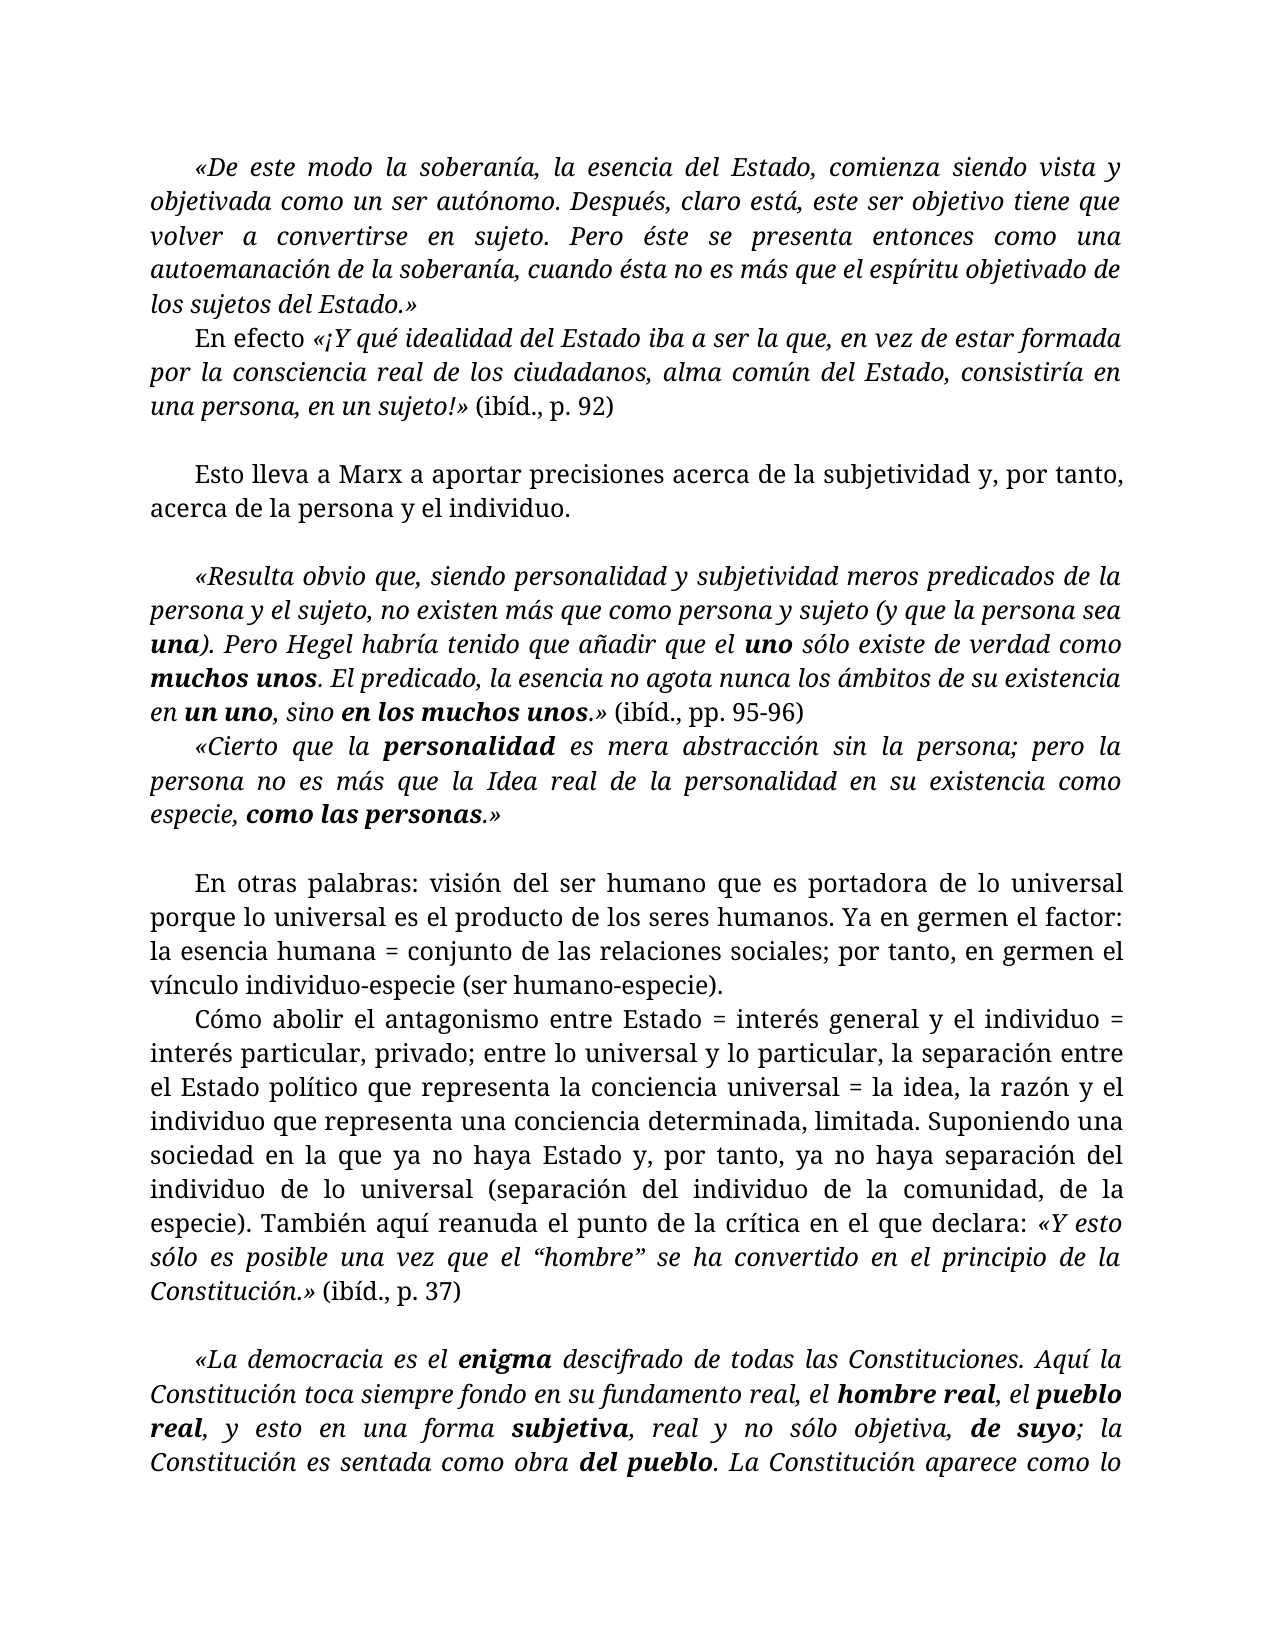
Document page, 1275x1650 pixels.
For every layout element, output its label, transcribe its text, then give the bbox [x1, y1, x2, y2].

text Cómo abolir el antagonismo entre Estado = interés general y el individuo = interés particular, privado; entre lo universal y lo particular, la separación entre el Estado político que representa la conciencia universal = la idea, la razón y el individuo que representa una conciencia determinada, limitada. Suponiendo una sociedad en la que ya no haya Estado y, por tanto, ya no haya separación del individuo de lo universal (separación del individuo de la comunidad, de la especie). También aquí reanuda el punto de la crítica en el que declara: «Y esto sólo es posible una vez que el “hombre” se ha convertido en el principio de la Constitución.» (ibíd., p. 37) [150, 1002, 1125, 1308]
text En otras palabras: visión del ser humano que es portadora de lo universal porque lo universal es el producto de los seres humanos. Ya en germen el factor: la esencia humana = conjunto de las relaciones sociales; por tanto, en germen el vínculo individuo-especie (ser humano-especie). [150, 865, 1125, 1002]
text «Resulta obvio que, siendo personalidad y subjetividad meros predicados de la persona y el sujeto, no existen más que como persona y sujeto (y que la persona sea una). Pero Hegel habría tenido que añadir que el uno sólo existe de verdad como muchos unos. El predicado, la esencia no agota nunca los ámbitos de su existencia en un uno, sino en los muchos unos.» (ibíd., pp. 95-96) [150, 559, 1125, 729]
text «Cierto que la personalidad es mera abstracción sin la persona; pero la persona no es más que la Idea real de la personalidad en su existencia como especie, como las personas.» [150, 729, 1125, 831]
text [150, 1342, 1125, 1478]
text «De este modo la soberanía, la esencia del Estado, comienza siendo vista y objetivada como un ser autónomo. Después, claro está, este ser objetivo tiene que volver a convertirse en sujeto. Pero éste se presenta entonces como una autoemanación de la soberanía, cuando ésta no es más que el espíritu objetivado de los sujetos del Estado.» [150, 150, 1125, 320]
text En efecto «¡Y qué idealidad del Estado iba a ser la que, en vez de estar formada por la consciencia real de los ciudadanos, alma común del Estado, consistiría en una persona, en un sujeto!» (ibíd., p. 92) [150, 320, 1125, 422]
text Esto lleva a Marx a aportar precisiones acerca de la subjetividad y, por tanto, acerca de la persona y el individuo. [150, 457, 1125, 525]
